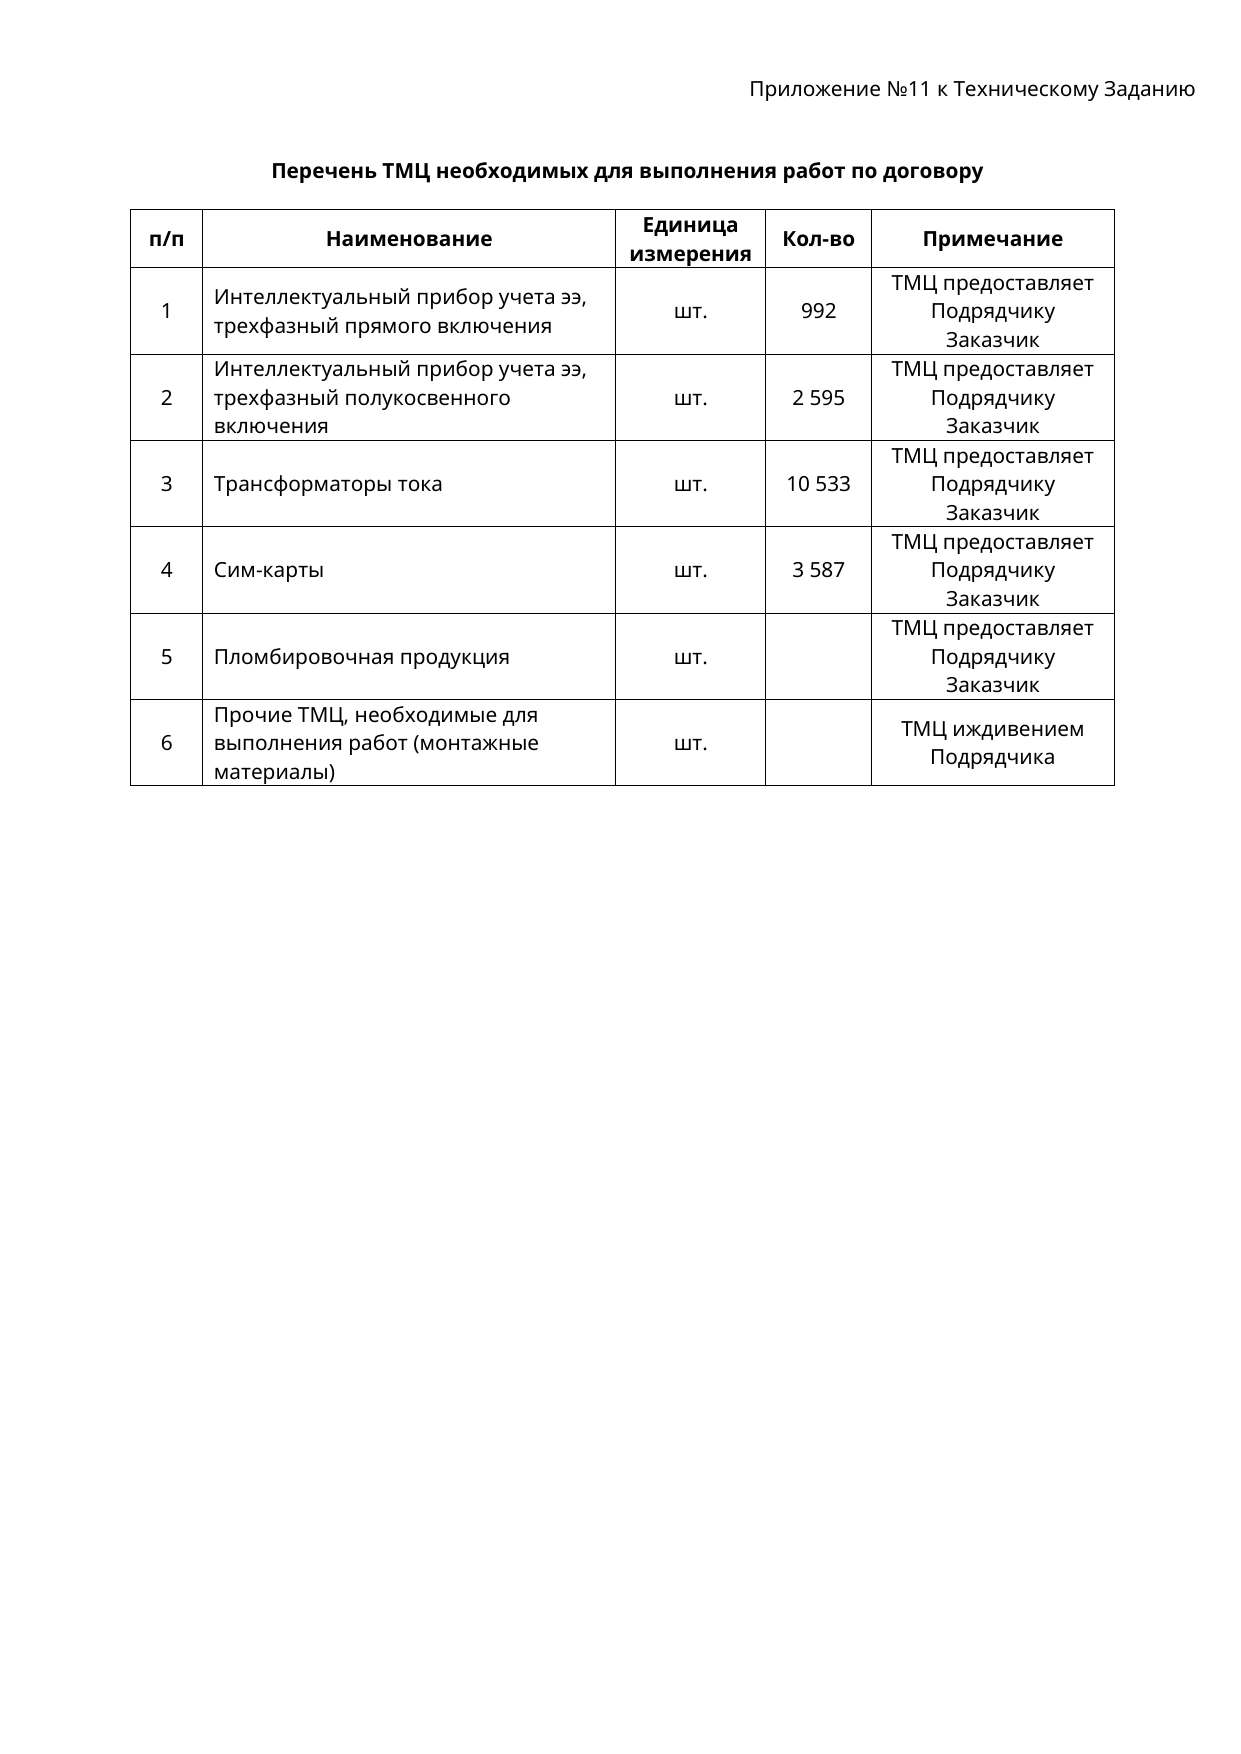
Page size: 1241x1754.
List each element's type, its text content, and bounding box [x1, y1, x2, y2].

table_cell 2 595 [766, 355, 871, 440]
table_cell ТМЦ предоставляет Подрядчику Заказчик [872, 268, 1114, 353]
table_cell Пломбировочная продукция [203, 614, 615, 699]
table_cell Интеллектуальный прибор учета ээ, трехфазный прямого включения [203, 268, 615, 353]
text Перечень ТМЦ необходимых для выполнения работ по договору [59, 156, 1196, 184]
table_cell шт. [616, 441, 765, 526]
table_cell 10 533 [766, 441, 871, 526]
table_cell 1 [131, 268, 202, 353]
table_cell 5 [131, 614, 202, 699]
table_cell шт. [616, 355, 765, 440]
table_cell Сим-карты [203, 527, 615, 612]
table_cell [766, 614, 871, 699]
table_cell ТМЦ предоставляет Подрядчику Заказчик [872, 527, 1114, 612]
table_cell 3 [131, 441, 202, 526]
table_cell 3 587 [766, 527, 871, 612]
table_cell шт. [616, 268, 765, 353]
table_cell ТМЦ предоставляет Подрядчику Заказчик [872, 614, 1114, 699]
table_header Примечание [872, 210, 1114, 267]
table_header Наименование [203, 210, 615, 267]
table_cell Интеллектуальный прибор учета ээ, трехфазный полукосвенного включения [203, 355, 615, 440]
table_cell шт. [616, 700, 765, 785]
table_header п/п [131, 210, 202, 267]
table_cell шт. [616, 614, 765, 699]
table_cell [766, 700, 871, 785]
table_cell Прочие ТМЦ, необходимые для выполнения работ (монтажные материалы) [203, 700, 615, 785]
table_cell шт. [616, 527, 765, 612]
text Приложение №11 к Техническому Заданию [59, 74, 1196, 102]
table_cell Трансформаторы тока [203, 441, 615, 526]
table_cell ТМЦ предоставляет Подрядчику Заказчик [872, 441, 1114, 526]
table_cell ТМЦ предоставляет Подрядчику Заказчик [872, 355, 1114, 440]
table_header Единица измерения [616, 210, 765, 267]
table_header Кол-во [766, 210, 871, 267]
table_cell 6 [131, 700, 202, 785]
table_cell 992 [766, 268, 871, 353]
table_cell ТМЦ иждивением Подрядчика [872, 700, 1114, 785]
table_cell 2 [131, 355, 202, 440]
table_cell 4 [131, 527, 202, 612]
